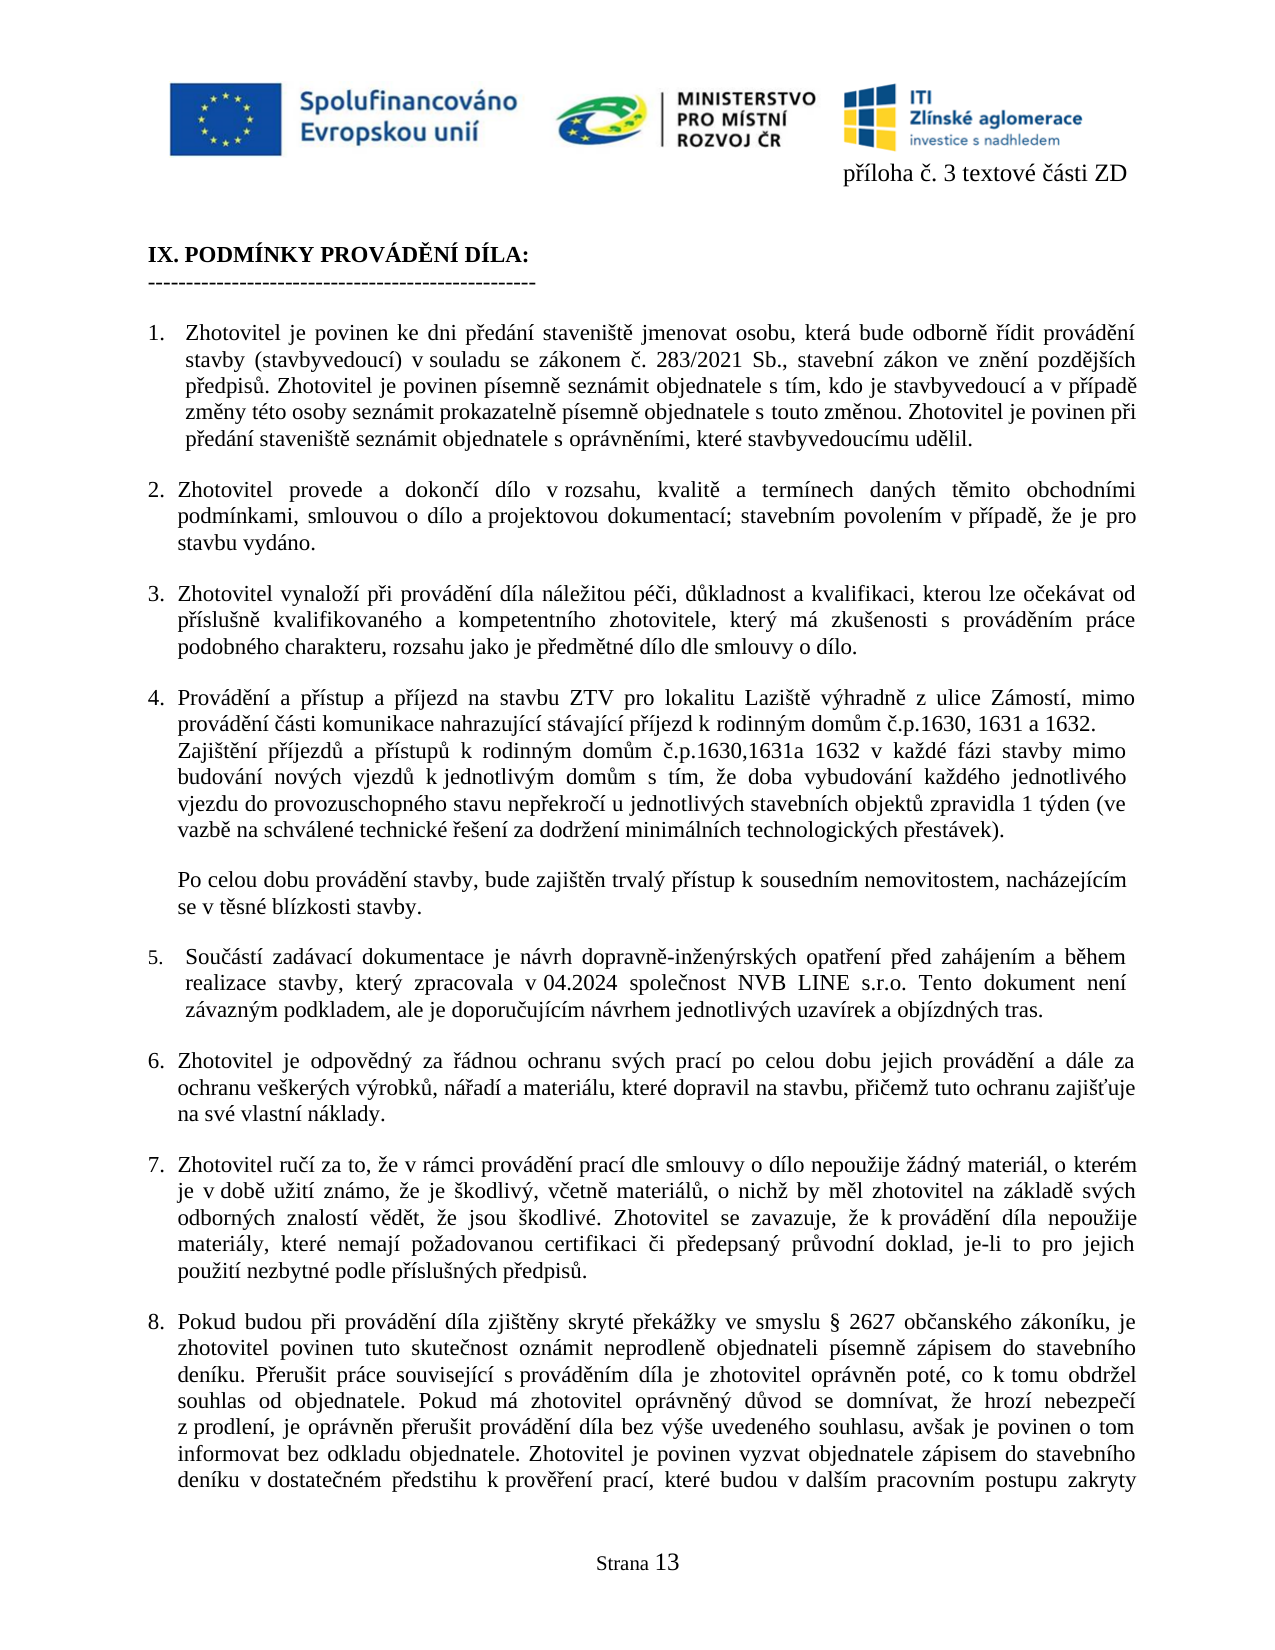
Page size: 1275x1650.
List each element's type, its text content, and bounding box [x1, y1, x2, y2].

picture [832, 73, 1092, 158]
list Zhotovitel ručí za to, že v rámci provádění prací dle smlouvy o dílo nepoužije žádný materiál, o kterém je v době užití známo, že je škodlivý, včetně materiálů, o nichž by měl zhotovitel na základě svých odborných znalostí vědět, že jsou škodlivé. Zhotovitel se zavazuje, že k provádění díla nepoužije materiály, které nemají požadovanou certifikaci či předepsaný průvodní doklad, je-li to pro jejich použití nezbytné podle příslušných předpisů. [148, 1151, 1137, 1283]
subtitle IX. PODMÍNKY PROVÁDĚNÍ DÍLA: [148, 242, 1127, 268]
list Zhotovitel provede a dokončí dílo v rozsahu, kvalitě a termínech daných těmito obchodními podmínkami, smlouvou o dílo a projektovou dokumentací; stavebním povolením v případě, že je pro stavbu vydáno. [148, 476, 1137, 555]
picture [168, 81, 821, 158]
list Zhotovitel je odpovědný za řádnou ochranu svých prací po celou dobu jejich provádění a dále za ochranu veškerých výrobků, nářadí a materiálu, které dopravil na stavbu, přičemž tuto ochranu zajišťuje na své vlastní náklady. [148, 1047, 1137, 1126]
text --------------------------------------------------- [148, 268, 1137, 294]
text Zajištění příjezdů a přístupů k rodinným domům č.p.1630,1631a 1632 v každé fázi stavby mimo budování nových vjezdů k jednotlivým domům s tím, že doba vybudování každého jednotlivého vjezdu do provozuschopného stavu nepřekročí u jednotlivých stavebních objektů zpravidla 1 týden (ve vazbě na schválené technické řešení za dodržení minimálních technologických přestávek). [177, 737, 1127, 842]
list Zhotovitel vynaloží při provádění díla náležitou péči, důkladnost a kvalifikaci, kterou lze očekávat od příslušně kvalifikovaného a kompetentního zhotovitele, který má zkušenosti s prováděním práce podobného charakteru, rozsahu jako je předmětné dílo dle smlouvy o dílo. [148, 580, 1137, 659]
list Součástí zadávací dokumentace je návrh dopravně-inženýrských opatření před zahájením a během realizace stavby, který zpracovala v 04.2024 společnost NVB LINE s.r.o. Tento dokument není závazným podkladem, ale je doporučujícím návrhem jednotlivých uzavírek a objízdných tras. [148, 943, 1127, 1022]
list Zhotovitel je povinen ke dni předání staveniště jmenovat osobu, která bude odborně řídit provádění stavby (stavbyvedoucí) v souladu se zákonem č. 283/2021 Sb., stavební zákon ve znění pozdějších předpisů. Zhotovitel je povinen písemně seznámit objednatele s tím, kdo je stavbyvedoucí a v případě změny této osoby seznámit prokazatelně písemně objednatele s touto změnou. Zhotovitel je povinen při předání staveniště seznámit objednatele s oprávněními, které stavbyvedoucímu udělil. [148, 319, 1137, 451]
list Provádění a přístup a příjezd na stavbu ZTV pro lokalitu Laziště výhradně z ulice Zámostí, mimo provádění části komunikace nahrazující stávající příjezd k rodinným domům č.p.1630, 1631 a 1632. [148, 684, 1137, 737]
text Po celou dobu provádění stavby, bude zajištěn trvalý přístup k sousedním nemovitostem, nacházejícím se v těsné blízkosti stavby. [177, 866, 1127, 919]
